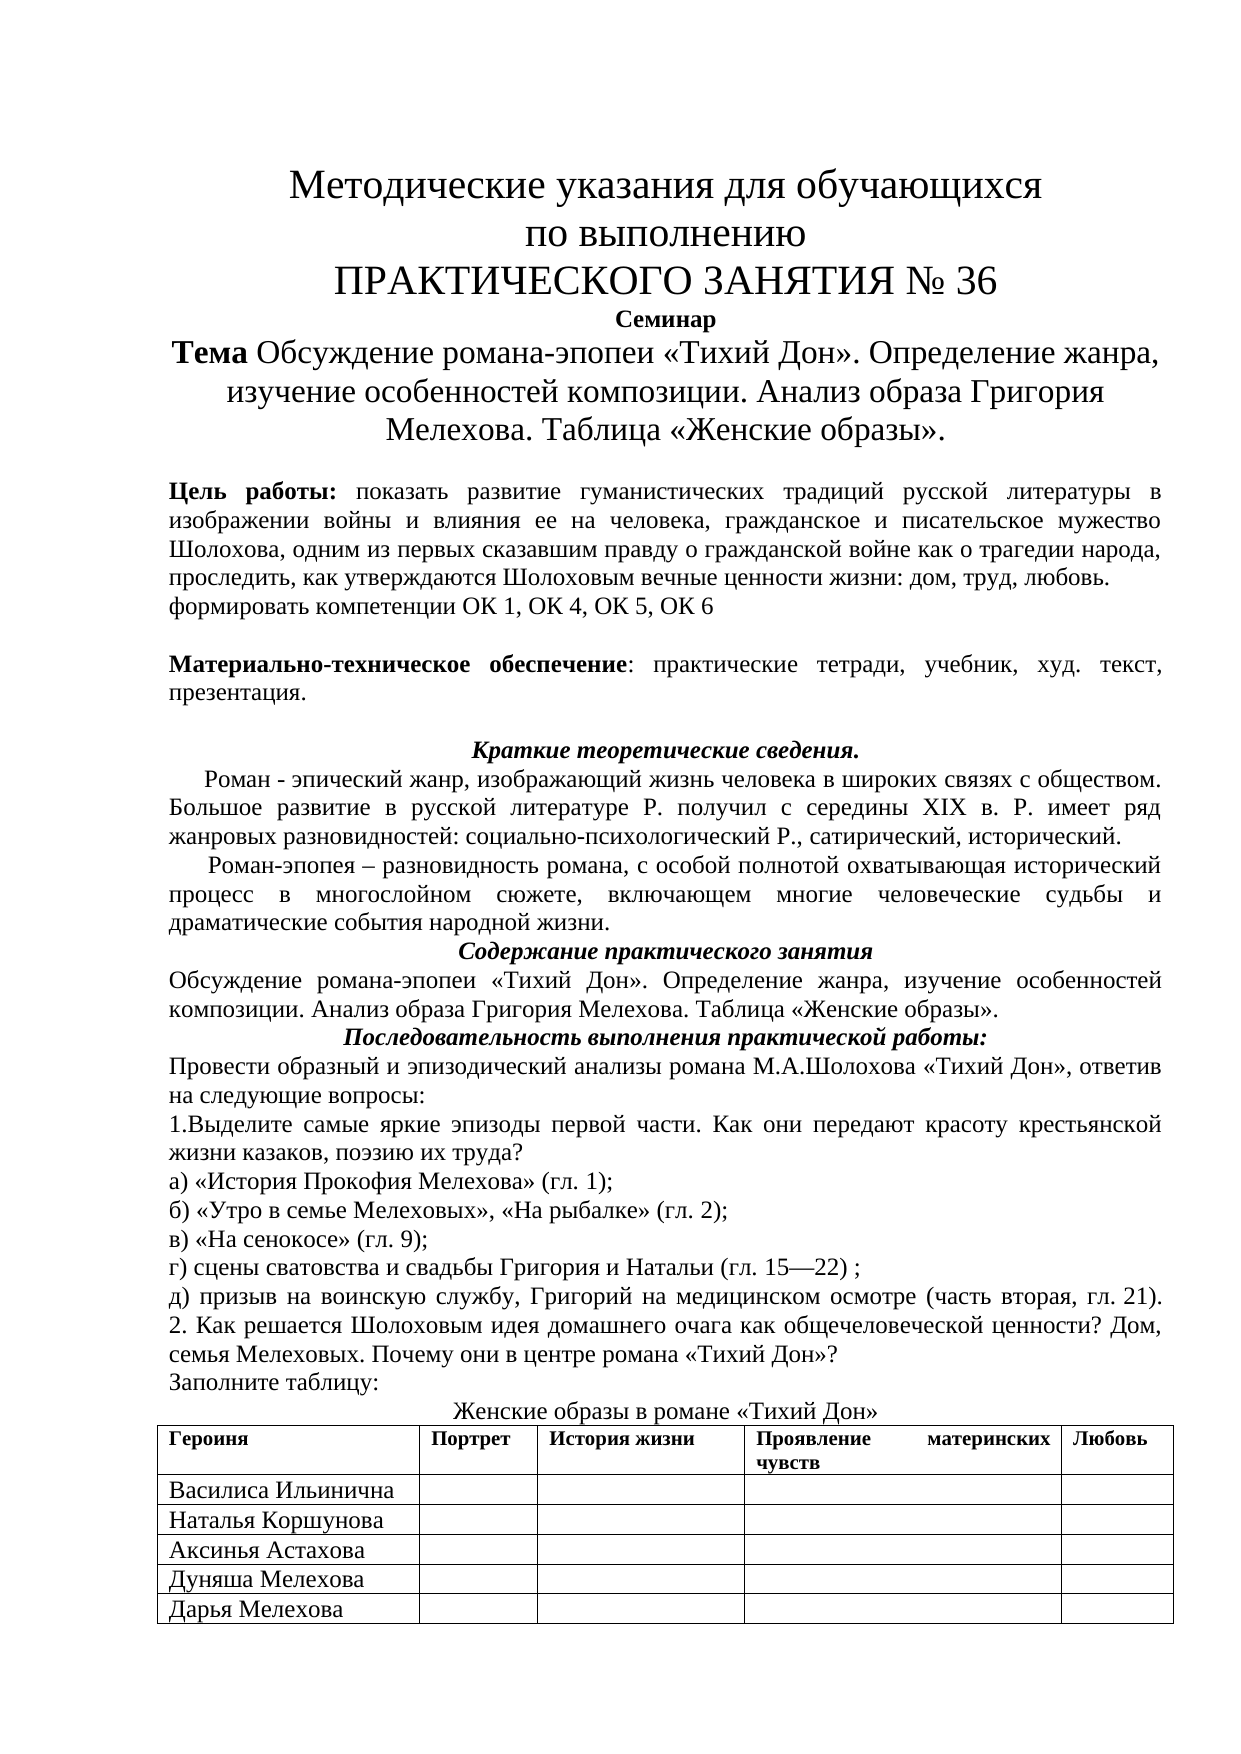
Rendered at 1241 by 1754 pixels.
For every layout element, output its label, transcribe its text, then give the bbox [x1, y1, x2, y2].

text г) сцены сватовства и свадьбы Григория и Натальи (гл. 15—22) ; [169, 1252, 1162, 1281]
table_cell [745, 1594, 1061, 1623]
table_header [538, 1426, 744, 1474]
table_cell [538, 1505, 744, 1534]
text Материально-техническое обеспечение: практические тетради, учебник, худ. текст, презентация. [169, 649, 1162, 706]
text Содержание практического занятия [169, 936, 1162, 965]
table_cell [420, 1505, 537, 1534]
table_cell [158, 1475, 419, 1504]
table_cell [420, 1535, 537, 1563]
text Роман-эпопея – разновидность романа, с особой полнотой охватывающая исторический процесс в многослойном сюжете, включающем многие человеческие судьбы и драматические события народной жизни. [169, 850, 1162, 936]
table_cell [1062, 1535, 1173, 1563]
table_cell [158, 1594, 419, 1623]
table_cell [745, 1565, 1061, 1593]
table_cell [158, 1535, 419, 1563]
text Цель работы: показать развитие гуманистических традиций русской литературы в изображении войны и влияния ее на человека, гражданское и писательское мужество Шолохова, одним из первых сказавшим правду о гражданской войне как о трагедии народа, проследить, как утверждаются Шолоховым вечные ценности жизни: дом, труд, любовь. [169, 476, 1162, 591]
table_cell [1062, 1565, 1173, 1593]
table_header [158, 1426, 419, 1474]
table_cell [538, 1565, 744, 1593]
text Краткие теоретические сведения. [169, 735, 1162, 764]
text б) «Утро в семье Мелеховых», «На рыбалке» (гл. 2); [169, 1195, 1162, 1224]
text Заполните таблицу: [169, 1367, 1162, 1396]
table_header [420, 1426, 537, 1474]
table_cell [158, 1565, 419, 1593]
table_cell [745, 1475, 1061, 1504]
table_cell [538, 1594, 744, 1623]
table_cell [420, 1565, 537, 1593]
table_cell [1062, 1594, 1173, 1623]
text ПРАКТИЧЕСКОГО ЗАНЯТИЯ № 36 [169, 256, 1162, 304]
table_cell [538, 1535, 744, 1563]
text Провести образный и эпизодический анализы романа М.А.Шолохова «Тихий Дон», ответив на следующие вопросы: [169, 1051, 1162, 1109]
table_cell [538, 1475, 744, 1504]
text Семинар [169, 304, 1162, 332]
text Обсуждение романа-эпопеи «Тихий Дон». Определение жанра, изучение особенностей композиции. Анализ образа Григория Мелехова. Таблица «Женские образы». [169, 965, 1162, 1022]
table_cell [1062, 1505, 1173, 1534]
text а) «История Прокофия Мелехова» (гл. 1); [169, 1166, 1162, 1195]
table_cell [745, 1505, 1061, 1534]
text Последовательность выполнения практической работы: [169, 1022, 1162, 1051]
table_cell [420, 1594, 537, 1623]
text Женские образы в романе «Тихий Дон» [169, 1396, 1162, 1425]
text Методические указания для обучающихся [169, 160, 1162, 208]
text в) «На сенокосе» (гл. 9); [169, 1224, 1162, 1252]
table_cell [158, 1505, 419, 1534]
text Роман - эпический жанр, изображающий жизнь человека в широких связях с обществом. Большое развитие в русской литературе Р. получил с середины XIX в. Р. имеет ряд жанровых разновидностей: социально-психологический Р., сатирический, исторический. [169, 764, 1162, 850]
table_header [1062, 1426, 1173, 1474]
text Тема Обсуждение романа-эпопеи «Тихий Дон». Определение жанра, изучение особенностей композиции. Анализ образа Григория Мелехова. Таблица «Женские образы». [169, 332, 1162, 447]
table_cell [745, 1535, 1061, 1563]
text д) призыв на воинскую службу, Григорий на медицинском осмотре (часть вторая, гл. 21). 2. Как решается Шолоховым идея домашнего очага как общечеловеческой ценности? Дом, семья Мелеховых. Почему они в центре романа «Тихий Дон»? [169, 1281, 1162, 1367]
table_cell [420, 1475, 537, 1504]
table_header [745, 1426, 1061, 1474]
text 1.Выделите самые яркие эпизоды первой части. Как они передают красоту крестьянской жизни казаков, поэзию их труда? [169, 1109, 1162, 1166]
text по выполнению [169, 208, 1162, 256]
text формировать компетенции ОК 1, ОК 4, ОК 5, ОК 6 [169, 591, 1162, 620]
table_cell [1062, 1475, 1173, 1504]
